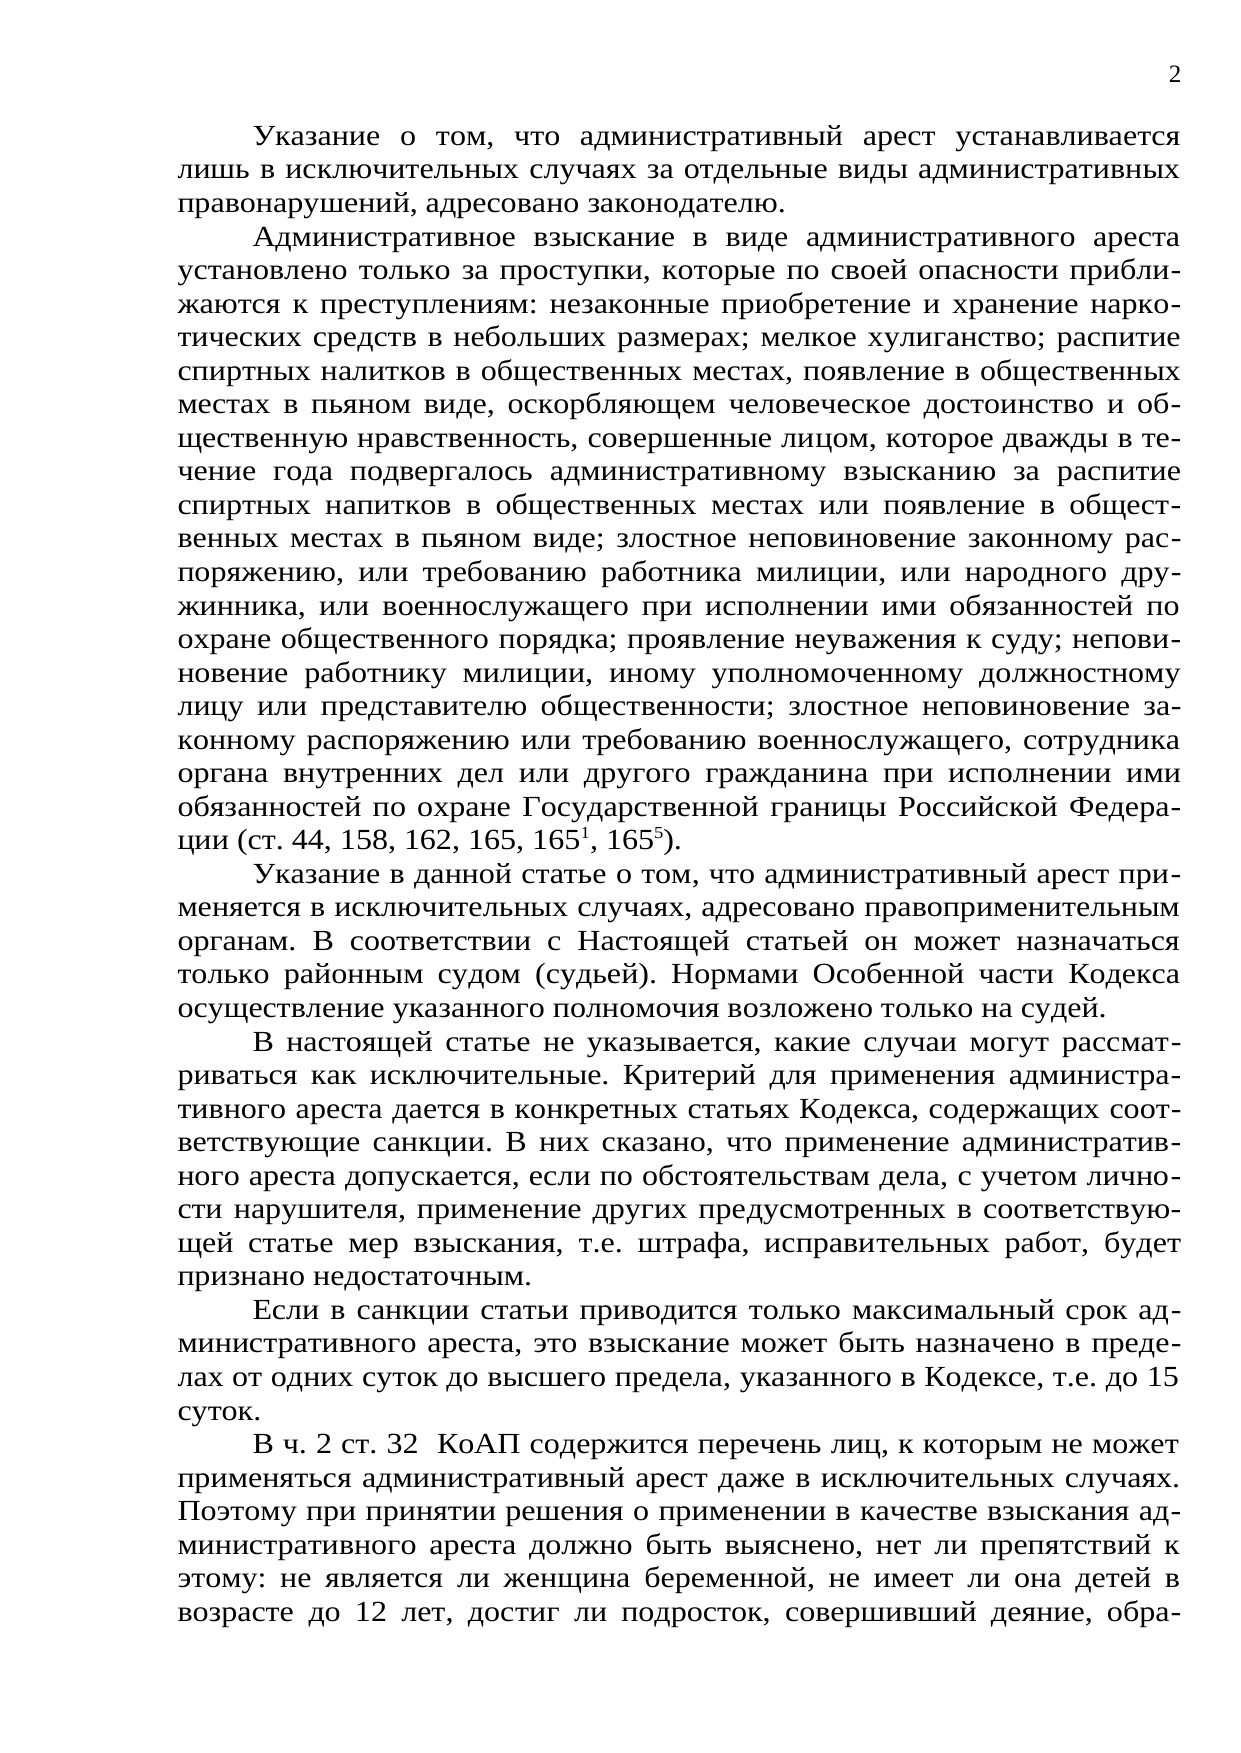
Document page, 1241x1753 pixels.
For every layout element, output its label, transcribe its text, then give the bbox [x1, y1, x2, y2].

text Указание о том, что административный арест устанавливается лишь в исключительных случаях за отдельные виды административных правонарушений, адресовано законодателю. [177, 118, 1181, 219]
text Указание в данной статье о том, что административный арест применяется в исключительных случаях, адресовано правоприменительным органам. В соответствии с Настоящей статьей он может назначаться только районным судом (судьей). Нормами Особенной части Кодекса осуществление указанного полномочия возложено только на судей. [177, 856, 1181, 1024]
text Административное взыскание в виде административного ареста установлено только за проступки, которые по своей опасности приближаются к преступлениям: незаконные приобретение и хранение наркотических средств в небольших размерах; мелкое хулиганство; распитие спиртных налитков в общественных местах, появление в общественных местах в пьяном виде, оскорбляющем человеческое достоинство и общественную нравственность, совершенные лицом, которое дважды в течение года подвергалось административному взысканию за распитие спиртных напитков в общественных местах или появление в общественных местах в пьяном виде; злостное неповиновение законному распоряжению, или требованию работника милиции, или народного дружинника, или военнослужащего при исполнении ими обязанностей по охране общественного порядка; проявление неуважения к суду; неповиновение работнику милиции, иному уполномоченному должностному лицу или представителю общественности; злостное неповиновение законному распоряжению или требованию военнослужащего, сотрудника органа внутренних дел или другого гражданина при исполнении ими обязанностей по охране Государственной границы Российской Федерации (ст. 44, 158, 162, 165, 1651, 1655). [177, 219, 1181, 856]
text В настоящей статье не указывается, какие случаи могут рассматриваться как исключительные. Критерий для применения административного ареста дается в конкретных статьях Кодекса, содержащих соответствующие санкции. В них сказано, что применение административного ареста допускается, если по обстоятельствам дела, с учетом личности нарушителя, применение других предусмотренных в соответствующей статье мер взыскания, т.е. штрафа, исправительных работ, будет признано недостаточным. [177, 1024, 1181, 1292]
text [177, 1426, 1181, 1627]
text Если в санкции статьи приводится только максимальный срок административного ареста, это взыскание может быть назначено в пределах от одних суток до высшего предела, указанного в Кодексе, т.е. до 15 суток. [177, 1292, 1181, 1426]
